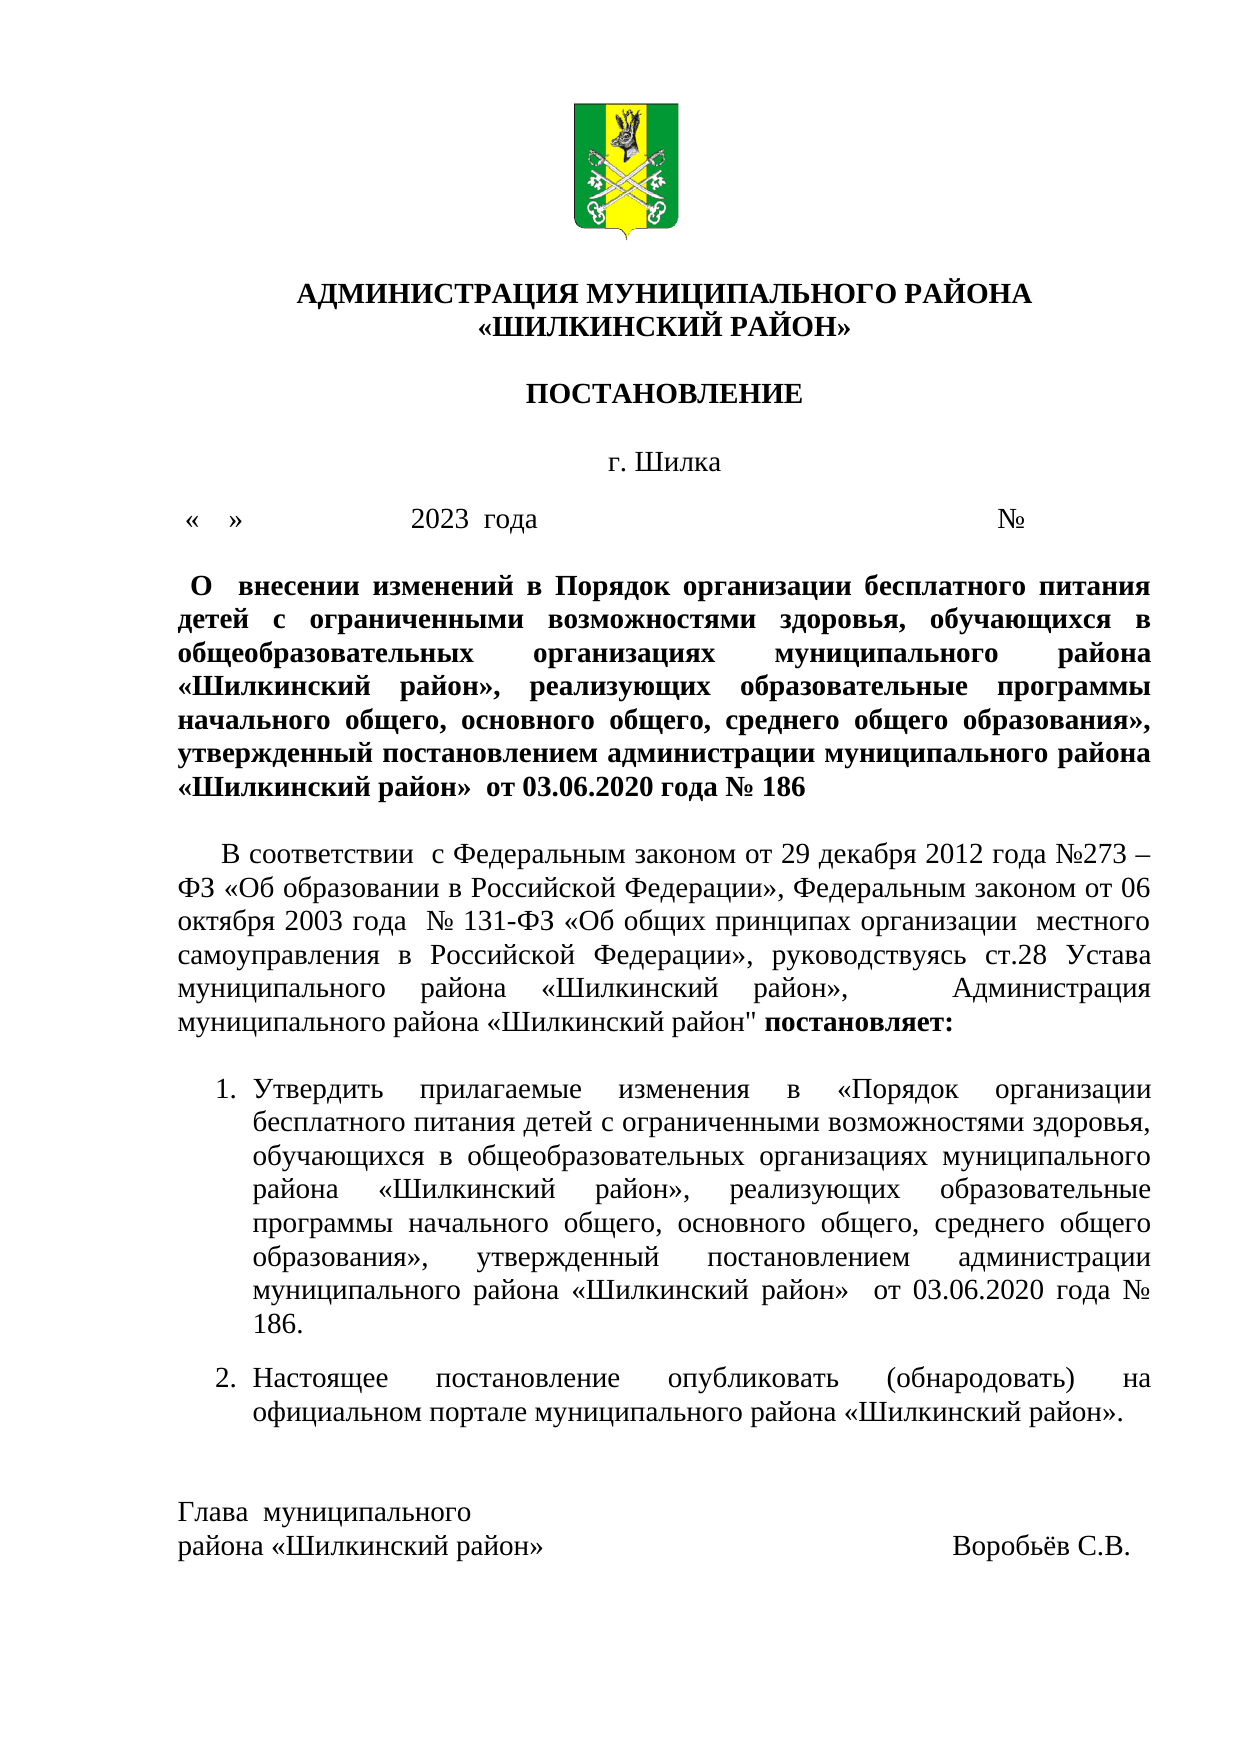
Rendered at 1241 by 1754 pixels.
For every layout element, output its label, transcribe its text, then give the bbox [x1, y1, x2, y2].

text О внесении изменений в Порядок организации бесплатного питания детей с ограниченными возможностями здоровья, обучающихся в общеобразовательных организациях муниципального района «Шилкинский район», реализующих образовательные программы начального общего, основного общего, среднего общего образования», утвержденный постановлением администрации муниципального района «Шилкинский район» от 03.06.2020 года № 186 [177, 568, 1152, 803]
text «ШИЛКИНСКИЙ РАЙОН» [177, 309, 1152, 343]
list Утвердить прилагаемые изменения в «Порядок организации бесплатного питания детей с ограниченными возможностями здоровья, обучающихся в общеобразовательных организациях муниципального района «Шилкинский район», реализующих образовательные программы начального общего, основного общего, среднего общего образования», утвержденный постановлением администрации муниципального района «Шилкинский район» от 03.06.2020 года № 186. [215, 1071, 1152, 1339]
text « » 2023 года № [177, 501, 1152, 534]
list Настоящее постановление опубликовать (обнародовать) на официальном портале муниципального района «Шилкинский район». [215, 1360, 1152, 1427]
text ПОСТАНОВЛЕНИЕ [177, 377, 1152, 410]
text В соответствии с Федеральным законом от 29 декабря 2012 года №273 –ФЗ «Об образовании в Российской Федерации», Федеральным законом от 06 октября 2003 года № 131-ФЗ «Об общих принципах организации местного самоуправления в Российской Федерации», руководствуясь ст.28 Устава муниципального района «Шилкинский район», Администрация муниципального района «Шилкинский район" постановляет: [177, 836, 1152, 1037]
text района «Шилкинский район» Воробьёв С.В. [177, 1528, 1152, 1561]
text Глава муниципального [177, 1494, 1152, 1528]
text АДМИНИСТРАЦИЯ МУНИЦИПАЛЬНОГО РАЙОНА [177, 276, 1152, 309]
text г. Шилка [177, 444, 1152, 477]
